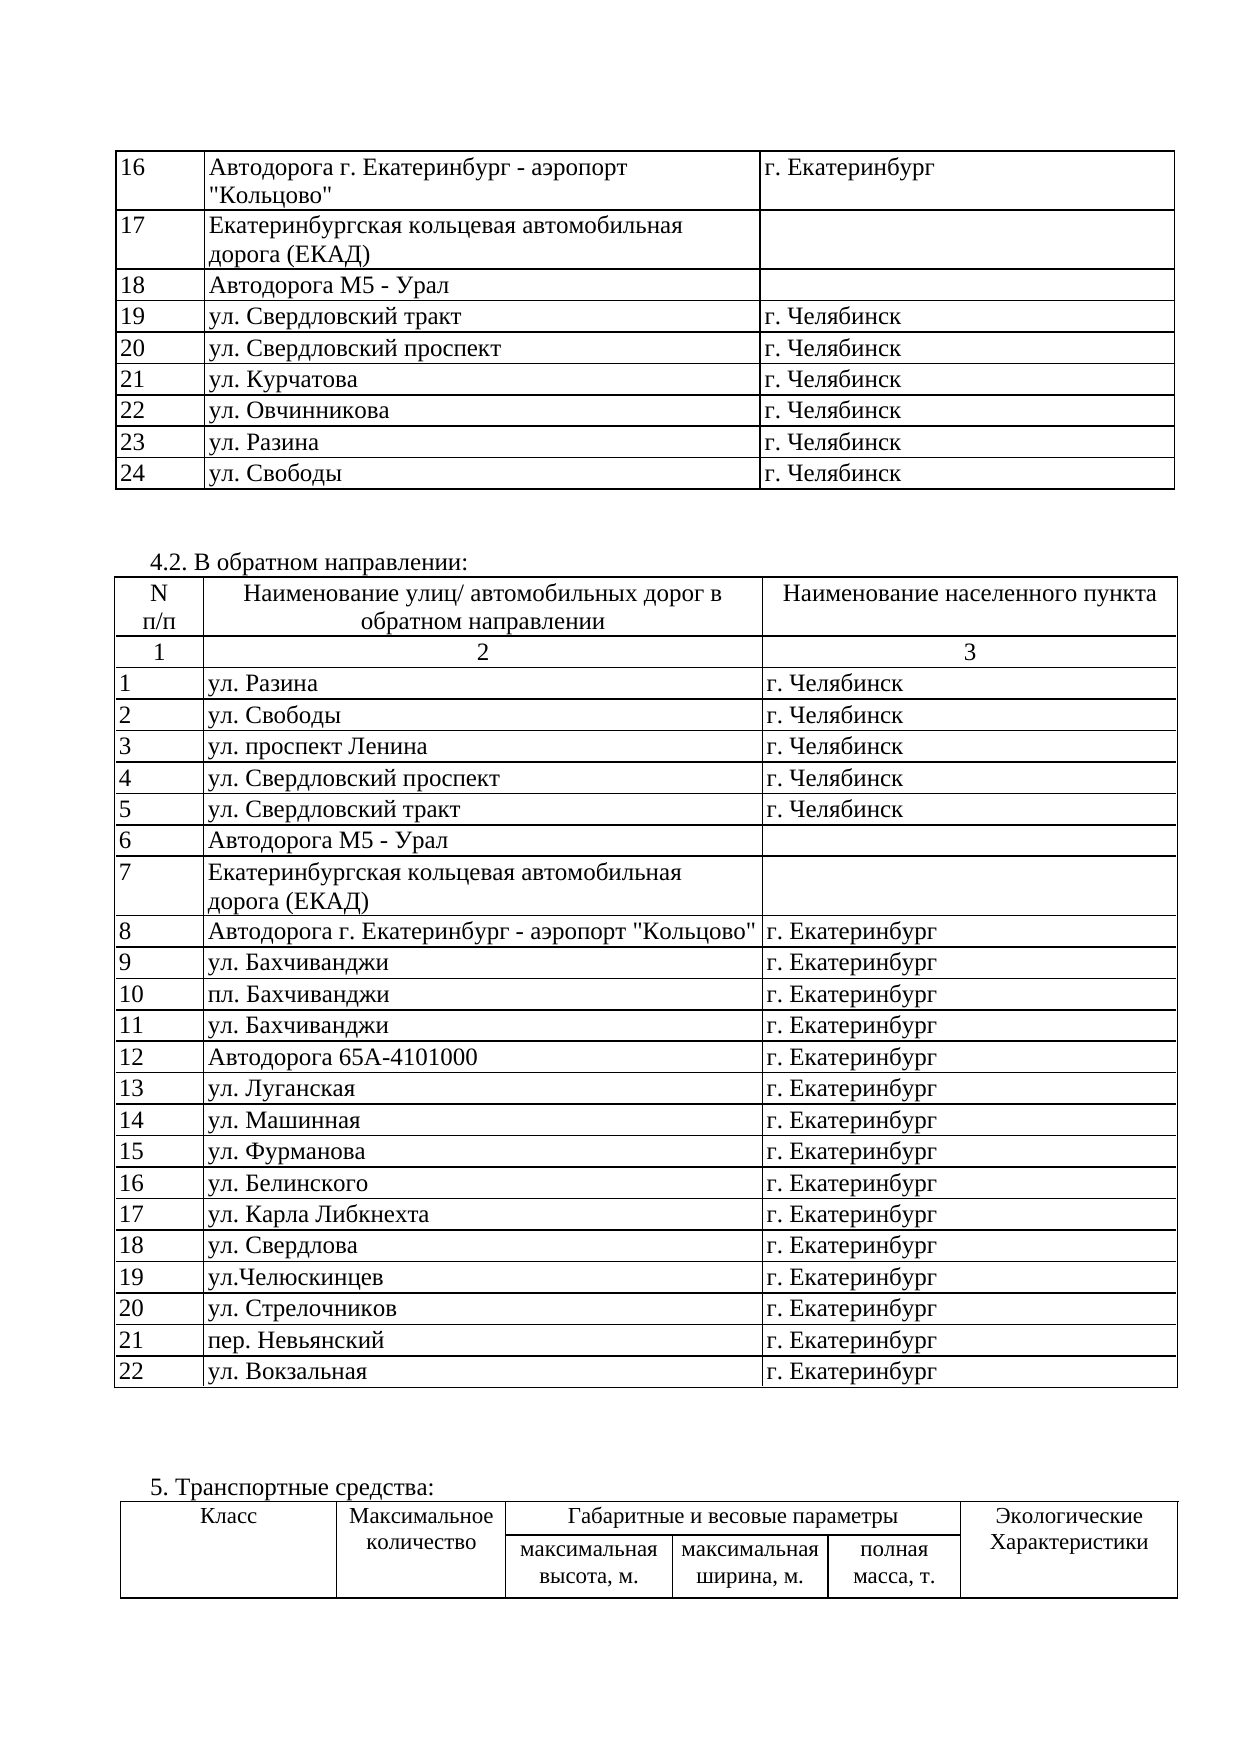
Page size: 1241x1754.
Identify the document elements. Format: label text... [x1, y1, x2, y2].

table_cell ул. Фурманова [204, 1136, 762, 1166]
table_cell 3 [763, 635, 1177, 667]
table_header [337, 1502, 505, 1597]
table_cell г. Челябинск [761, 427, 1174, 457]
table_cell ул. Машинная [204, 1105, 762, 1135]
table_cell г. Челябинск [761, 333, 1174, 362]
table_cell 22 [117, 396, 204, 425]
table_cell [763, 824, 1177, 855]
table_cell Автодорога М5 - Урал [205, 270, 759, 299]
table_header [961, 1502, 1177, 1597]
table_cell г. Челябинск [763, 667, 1177, 698]
table_cell 20 [115, 1293, 203, 1323]
table_cell г. Екатеринбург [763, 1135, 1177, 1166]
table_cell максимальная высота, м. [506, 1536, 672, 1597]
table_cell Екатеринбургская кольцевая автомобильная дорога (ЕКАД) [205, 211, 759, 268]
table_cell 10 [115, 979, 203, 1009]
table_cell 22 [115, 1356, 203, 1386]
table_cell 17 [115, 1199, 203, 1229]
table_cell г. Челябинск [763, 761, 1177, 792]
table_cell ул. Свободы [205, 458, 759, 488]
table_cell [763, 855, 1177, 914]
table_cell ул. Свердловский проспект [204, 763, 762, 792]
table_cell Автодорога 65А-4101000 [204, 1042, 762, 1072]
table_cell пер. Невьянский [204, 1325, 762, 1355]
table_cell 11 [115, 1010, 203, 1040]
table_header Наименование населенного пункта [763, 578, 1177, 635]
table_cell ул. Свободы [204, 700, 762, 729]
table_header Класс [121, 1502, 336, 1597]
table_cell г. Екатеринбург [763, 1040, 1177, 1072]
table_cell 9 [115, 947, 203, 977]
table_header N п/п [115, 578, 203, 635]
table_cell 21 [117, 364, 204, 394]
table_cell Автодорога г. Екатеринбург - аэропорт "Кольцово" [204, 916, 762, 946]
table_cell 2 [204, 637, 762, 667]
table_cell 1 [115, 636, 203, 667]
table_cell г. Екатеринбург [763, 1009, 1177, 1040]
table_cell ул. Овчинникова [205, 396, 759, 425]
table_cell г. Екатеринбург [763, 946, 1177, 977]
table_cell 21 [115, 1325, 203, 1355]
table_cell 5 [115, 794, 203, 824]
table_cell 2 [115, 699, 203, 729]
table_cell 23 [117, 427, 204, 457]
table_cell пл. Бахчиванджи [204, 979, 762, 1009]
table_cell полная масса, т. [829, 1536, 960, 1597]
table_cell ул. Луганская [204, 1073, 762, 1103]
table_cell г. Екатеринбург [763, 1072, 1177, 1103]
table_cell г. Екатеринбург [763, 915, 1177, 946]
table_cell ул. Курчатова [205, 364, 759, 394]
table_cell ул. Бахчиванджи [204, 1011, 762, 1040]
table_cell ул. Разина [204, 668, 762, 698]
table_cell ул.Челюскинцев [204, 1262, 762, 1292]
table_cell г. Екатеринбург [763, 1261, 1177, 1292]
table_cell ул. Свердловский проспект [205, 333, 759, 362]
table_cell 4 [115, 762, 203, 792]
table_cell 7 [115, 856, 203, 914]
table_cell 12 [115, 1041, 203, 1072]
table_cell г. Челябинск [761, 364, 1174, 394]
table_cell г. Челябинск [761, 301, 1174, 331]
table_cell г. Челябинск [761, 396, 1174, 425]
table_cell 15 [115, 1136, 203, 1166]
text 4.2. В обратном направлении: [150, 547, 1090, 576]
table_cell Автодорога г. Екатеринбург - аэропорт "Кольцово" [205, 152, 759, 209]
table_cell г. Екатеринбург [763, 978, 1177, 1009]
table_cell г. Екатеринбург [763, 1324, 1177, 1355]
table_header Габаритные и весовые параметры [506, 1502, 960, 1534]
table_cell г. Екатеринбург [763, 1166, 1177, 1198]
table_cell 16 [115, 1167, 203, 1198]
table_cell г. Екатеринбург [763, 1198, 1177, 1229]
table_cell 3 [115, 731, 203, 761]
table_header Наименование улиц/ автомобильных дорог в обратном направлении [204, 578, 762, 635]
table_cell г. Екатеринбург [761, 152, 1174, 209]
table_cell 6 [115, 825, 203, 855]
table_cell 19 [117, 301, 204, 331]
table_cell ул. Свердловский тракт [204, 794, 762, 824]
table_cell г. Челябинск [763, 730, 1177, 761]
table_cell ул. Свердлова [204, 1231, 762, 1261]
table_cell [761, 211, 1174, 268]
table_cell 17 [117, 211, 204, 268]
table_cell [761, 270, 1174, 299]
table_cell 24 [117, 458, 204, 488]
table_cell 16 [117, 152, 204, 209]
table_cell г. Челябинск [763, 698, 1177, 729]
table_cell ул. Свердловский тракт [205, 301, 759, 331]
table_cell г. Екатеринбург [763, 1355, 1177, 1386]
table_cell максимальная ширина, м. [673, 1536, 827, 1597]
table_cell Автодорога М5 - Урал [204, 826, 762, 855]
table_cell 13 [115, 1073, 203, 1103]
table_cell ул. Вокзальная [204, 1357, 762, 1386]
table_cell г. Челябинск [763, 793, 1177, 824]
table_cell ул. Белинского [204, 1168, 762, 1198]
table_cell ул. Карла Либкнехта [204, 1199, 762, 1229]
table_cell г. Екатеринбург [763, 1292, 1177, 1323]
table_cell Екатеринбургская кольцевая автомобильная дорога (ЕКАД) [204, 857, 762, 914]
table_cell г. Екатеринбург [763, 1103, 1177, 1135]
table_cell г. Екатеринбург [763, 1229, 1177, 1261]
text 5. Транспортные средства: [150, 1472, 1090, 1501]
table_cell г. Челябинск [761, 458, 1174, 488]
table_cell 20 [117, 333, 204, 362]
table_cell 8 [115, 916, 203, 946]
table_cell 18 [117, 270, 204, 299]
table_cell 1 [115, 668, 203, 698]
table_cell ул. проспект Ленина [204, 731, 762, 761]
table_cell 14 [115, 1104, 203, 1135]
table_cell ул. Разина [205, 427, 759, 457]
table_cell 19 [115, 1262, 203, 1292]
table_cell ул. Стрелочников [204, 1294, 762, 1323]
table_cell ул. Бахчиванджи [204, 948, 762, 977]
table_cell 18 [115, 1230, 203, 1261]
